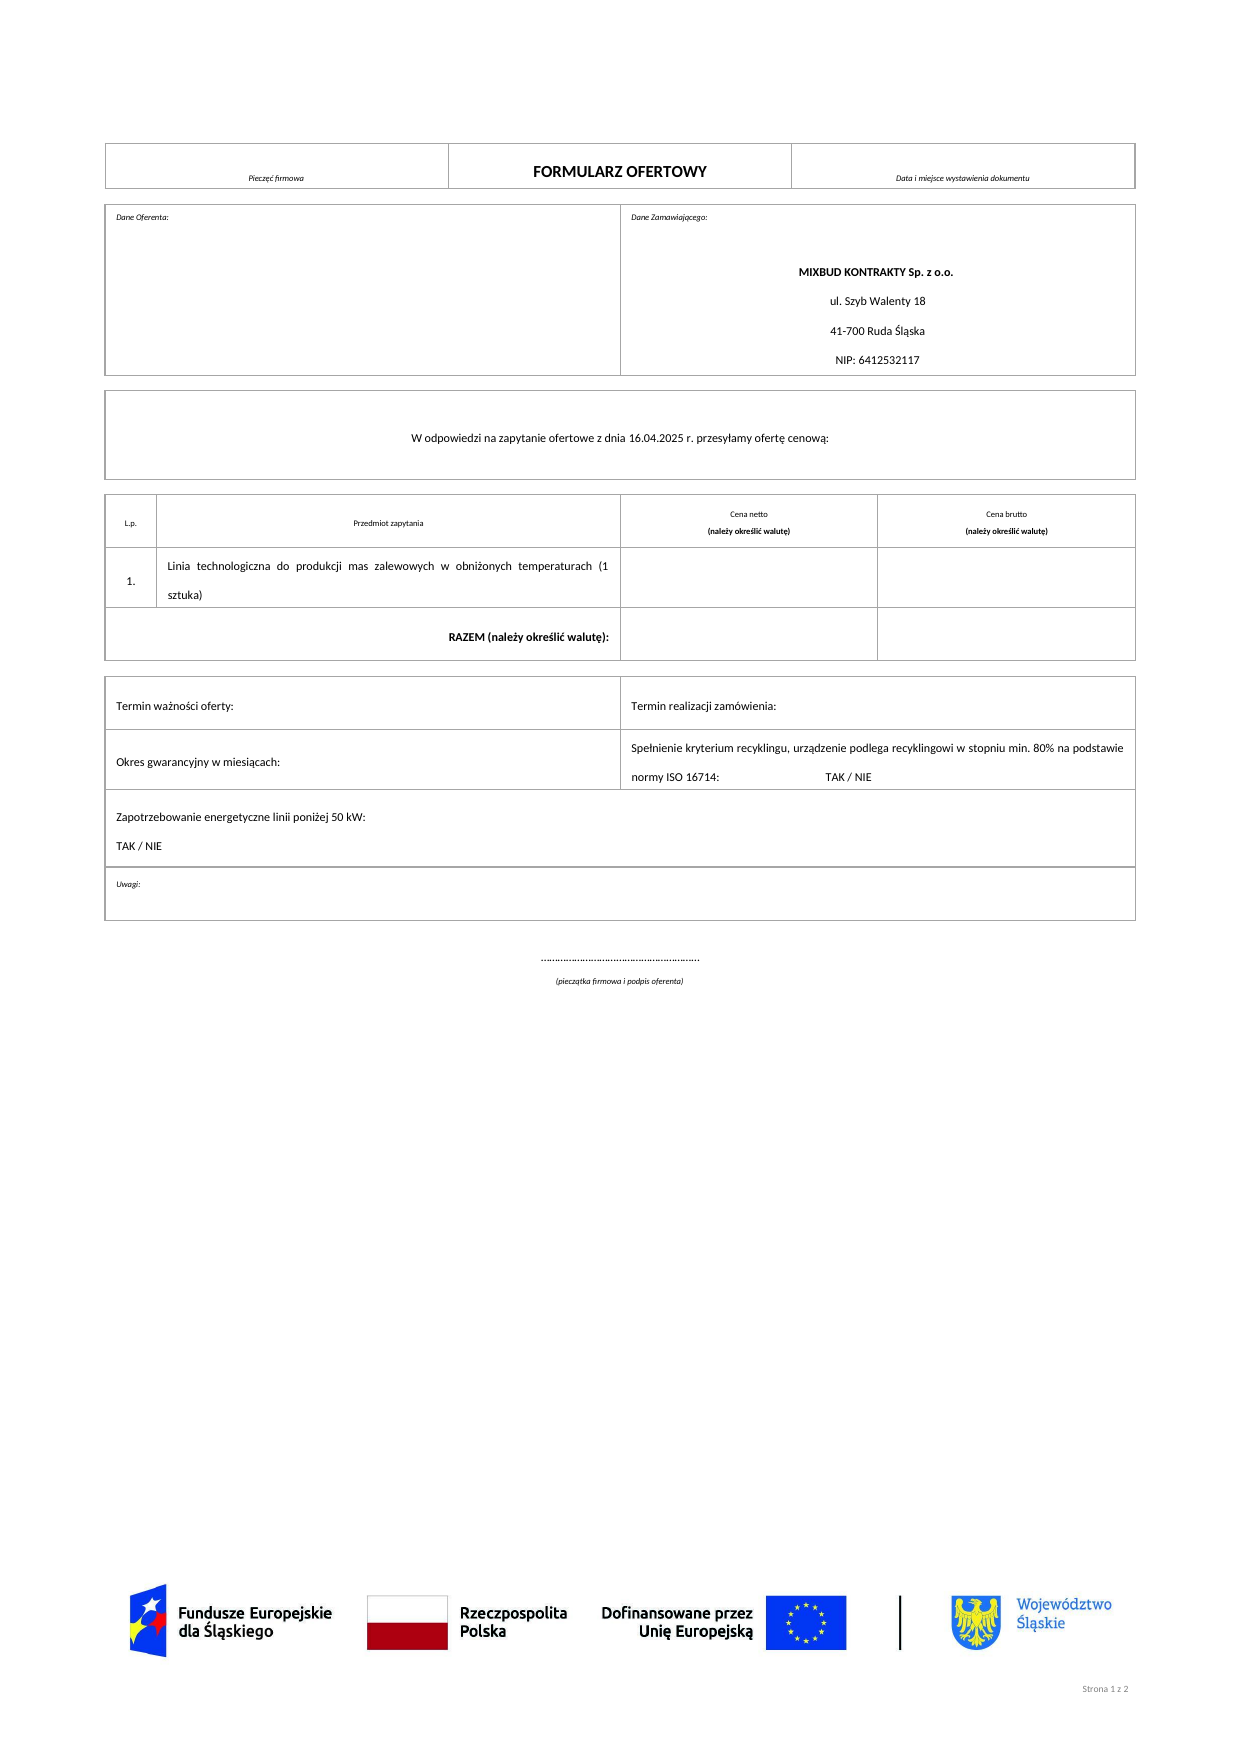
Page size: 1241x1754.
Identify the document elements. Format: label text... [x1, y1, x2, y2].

table_header Data i miejsce wystawienia dokumentu [792, 144, 1134, 188]
table_cell [621, 548, 877, 607]
table_cell Okres gwarancyjny w miesiącach: [106, 730, 620, 789]
table_header L.p. [106, 495, 156, 547]
table_cell [621, 608, 877, 660]
table_header FORMULARZ OFERTOWY [449, 144, 791, 188]
table_header W odpowiedzi na zapytanie ofertowe z dnia 16.04.2025 r. przesyłamy ofertę cenową: [106, 391, 1135, 478]
table_header Dane Oferenta: [106, 205, 620, 374]
table_header Cena brutto (należy określić walutę) [878, 495, 1135, 547]
table_cell Spełnienie kryterium recyklingu, urządzenie podlega recyklingowi w stopniu min. 80% na podstawie normy ISO 16714: TAK / NIE [621, 730, 1135, 789]
table_header Dane Zamawiającego: MIXBUD KONTRAKTY Sp. z o.o. ul. Szyb Walenty 18 41-700 Ruda Śląska NIP: 6412532117 [621, 205, 1135, 374]
text (pieczątka firmowa i podpis oferenta) [112, 968, 1128, 986]
table_cell RAZEM (należy określić walutę): [106, 608, 620, 660]
table_cell [878, 608, 1135, 660]
picture [112, 1566, 1129, 1675]
table_cell 1. [106, 548, 156, 607]
table_cell Zapotrzebowanie energetyczne linii poniżej 50 kW: TAK / NIE [106, 790, 1135, 866]
table_header Pieczęć firmowa [106, 144, 448, 188]
table_cell Uwagi: [106, 868, 1135, 919]
table_header Cena netto (należy określić walutę) [621, 495, 877, 547]
table_header Termin ważności oferty: [106, 677, 620, 729]
table_cell Linia technologiczna do produkcji mas zalewowych w obniżonych temperaturach (1 sztuka) [157, 548, 620, 607]
table_cell [878, 548, 1135, 607]
table_header Przedmiot zapytania [157, 495, 620, 547]
table_header Termin realizacji zamówienia: [621, 677, 1135, 729]
text ………………………………………………… [112, 939, 1128, 965]
